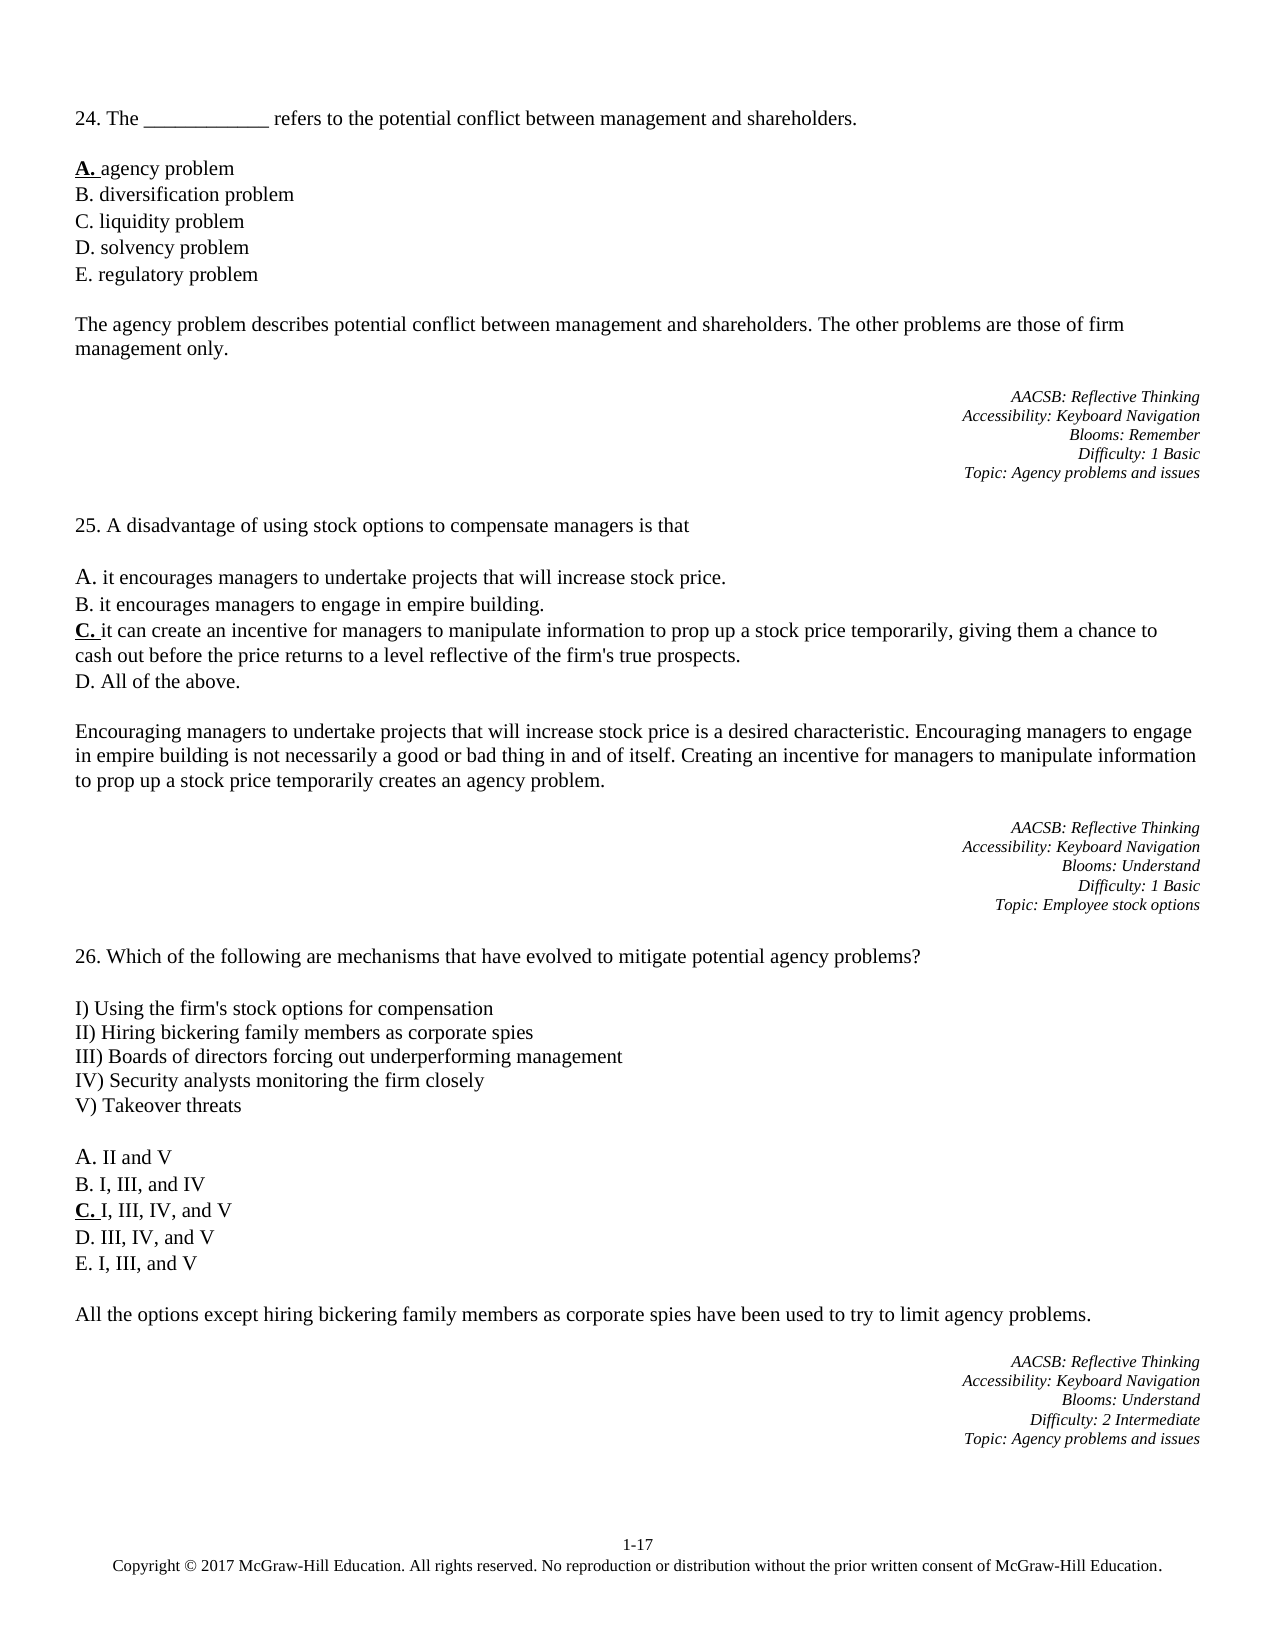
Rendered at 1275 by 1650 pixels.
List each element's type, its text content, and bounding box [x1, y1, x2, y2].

text B. it encourages managers to engage in empire building. [75, 592, 1200, 616]
text Encouraging managers to undertake projects that will increase stock price is a desired characteristic. Encouraging managers to engage in empire building is not necessarily a good or bad thing in and of itself. Creating an incentive for managers to manipulate information to prop up a stock price temporarily creates an agency problem. [75, 719, 1200, 792]
text B. I, III, and IV [75, 1172, 1200, 1196]
text B. diversification problem [75, 182, 1200, 206]
text AACSB: Reflective Thinking Accessibility: Keyboard Navigation Blooms: Remember Difficulty: 1 Basic Topic: Agency problems and issues [75, 387, 1200, 510]
text A. it encourages managers to undertake projects that will increase stock price. [75, 563, 1200, 589]
text C. it can create an incentive for managers to manipulate information to prop up a stock price temporarily, giving them a chance to cash out before the price returns to a level reflective of the firm's true prospects. [75, 618, 1200, 667]
text E. I, III, and V [75, 1251, 1200, 1275]
text D. All of the above. [75, 669, 1200, 693]
text AACSB: Reflective Thinking Accessibility: Keyboard Navigation Blooms: Understand Difficulty: 2 Intermediate Topic: Agency problems and issues [75, 1352, 1200, 1476]
text V) Takeover threats [75, 1092, 1200, 1117]
text IV) Security analysts monitoring the firm closely [75, 1068, 1200, 1092]
text 24. The ____________ refers to the potential conflict between management and shareholders. [75, 105, 1200, 129]
text 25. A disadvantage of using stock options to compensate managers is that [75, 513, 1200, 537]
text A. agency problem [75, 156, 1200, 180]
text AACSB: Reflective Thinking Accessibility: Keyboard Navigation Blooms: Understand Difficulty: 1 Basic Topic: Employee stock options [75, 818, 1200, 942]
text C. I, III, IV, and V [75, 1198, 1200, 1222]
text C. liquidity problem [75, 209, 1200, 233]
text D. III, IV, and V [75, 1224, 1200, 1249]
text E. regulatory problem [75, 262, 1200, 286]
text All the options except hiring bickering family members as corporate spies have been used to try to limit agency problems. [75, 1301, 1200, 1326]
text II) Hiring bickering family members as corporate spies [75, 1020, 1200, 1044]
text I) Using the firm's stock options for compensation [75, 996, 1200, 1020]
text D. solvency problem [75, 235, 1200, 259]
text The agency problem describes potential conflict between management and shareholders. The other problems are those of firm management only. [75, 312, 1200, 360]
text III) Boards of directors forcing out underperforming management [75, 1044, 1200, 1068]
text 26. Which of the following are mechanisms that have evolved to mitigate potential agency problems? [75, 944, 1200, 968]
text A. II and V [75, 1143, 1200, 1169]
